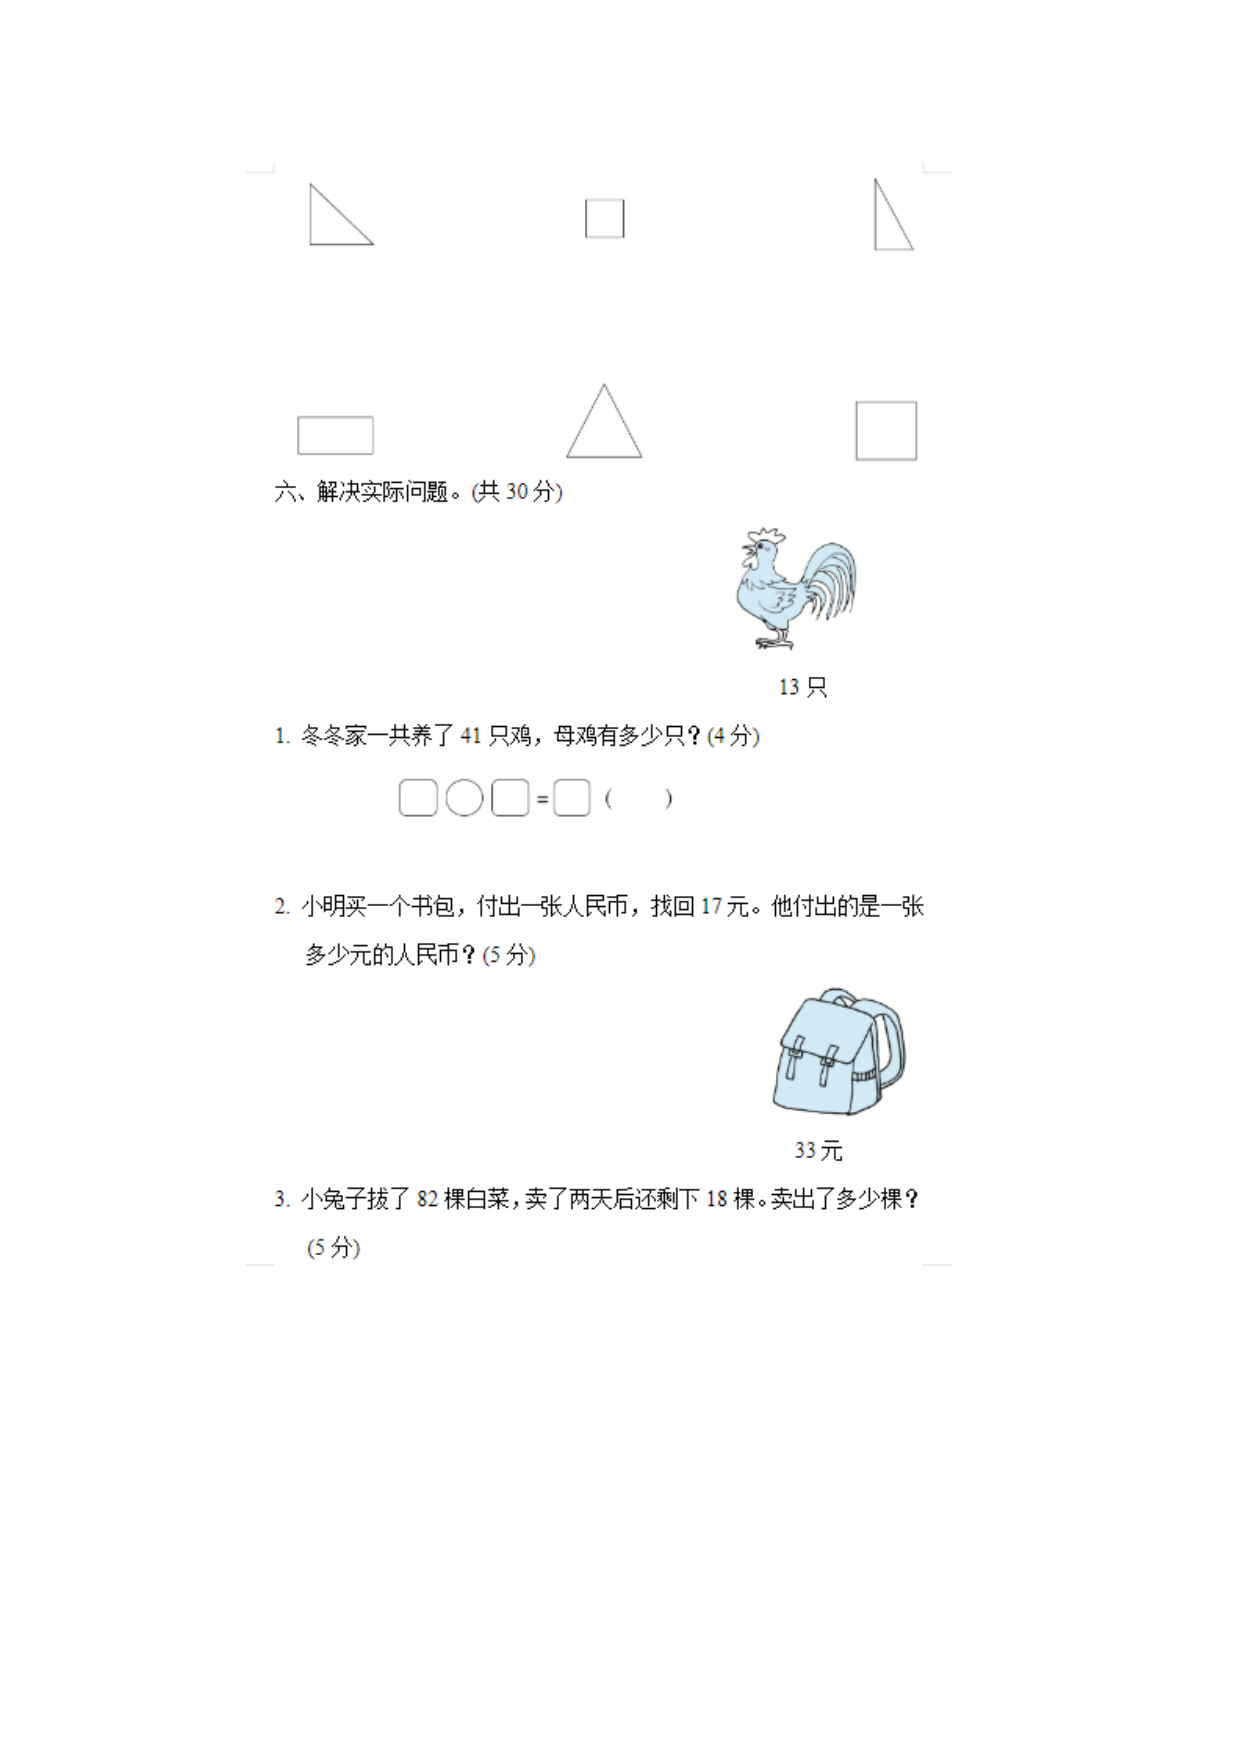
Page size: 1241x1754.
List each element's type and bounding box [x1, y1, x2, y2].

picture [224, 162, 1016, 1266]
